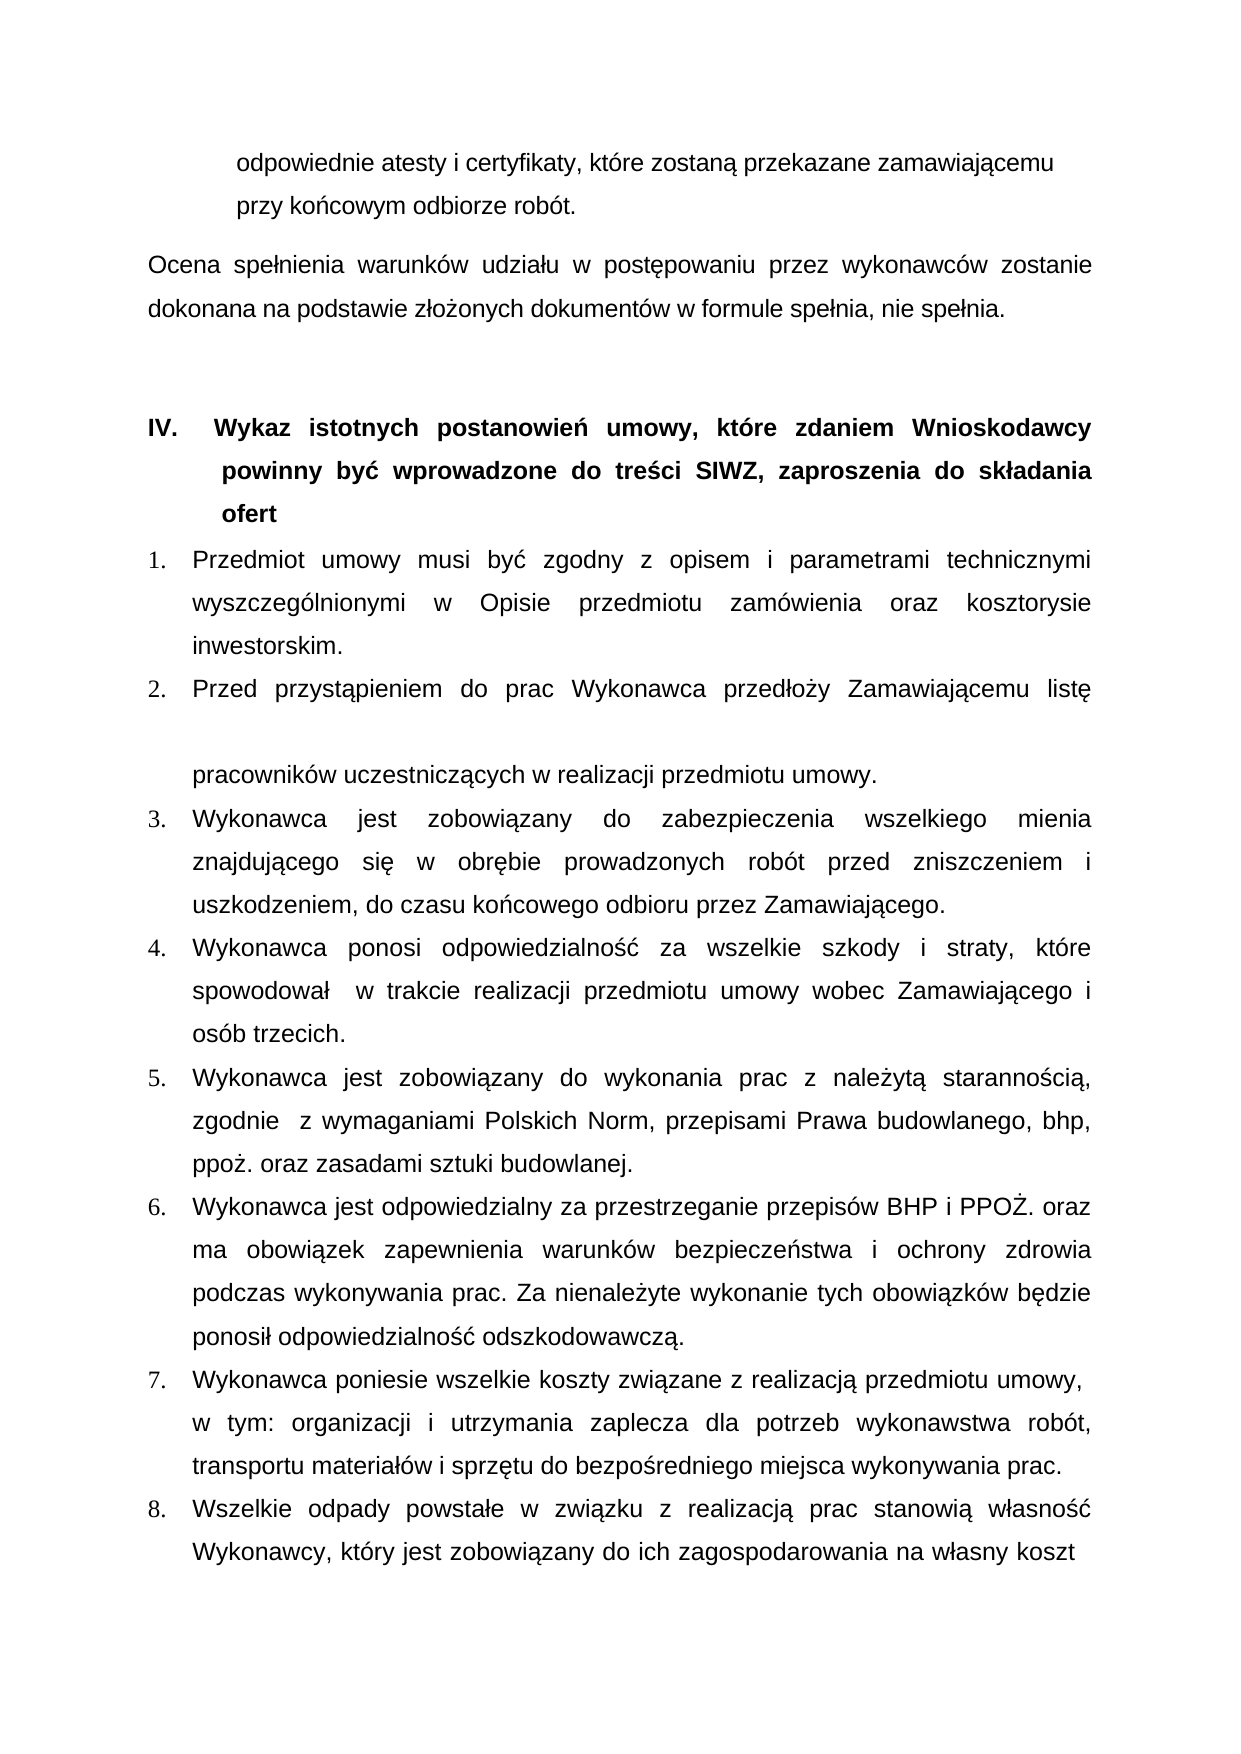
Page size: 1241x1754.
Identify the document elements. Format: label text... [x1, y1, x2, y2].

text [148, 148, 1093, 219]
list Wykonawca jest odpowiedzialny za przestrzeganie przepisów BHP i PPOŻ. oraz ma obowiązek zapewnienia warunków bezpieczeństwa i ochrony zdrowia podczas wykonywania prac. Za nienależyte wykonanie tych obowiązków będzie ponosił odpowiedzialność odszkodowawczą. [148, 1192, 1093, 1350]
list Wykonawca jest zobowiązany do zabezpieczenia wszelkiego mienia znajdującego się w obrębie prowadzonych robót przed zniszczeniem i uszkodzeniem, do czasu końcowego odbioru przez Zamawiającego. [148, 804, 1093, 919]
list Wykonawca jest zobowiązany do wykonania prac z należytą starannością, zgodnie z wymaganiami Polskich Norm, przepisami Prawa budowlanego, bhp, ppoż. oraz zasadami sztuki budowlanej. [148, 1063, 1093, 1178]
list Przedmiot umowy musi być zgodny z opisem i parametrami technicznymi wyszczególnionymi w Opisie przedmiotu zamówienia oraz kosztorysie inwestorskim. [148, 545, 1093, 660]
list Wykonawca poniesie wszelkie koszty związane z realizacją przedmiotu umowy, w tym: organizacji i utrzymania zaplecza dla potrzeb wykonawstwa robót, transportu materiałów i sprzętu do bezpośredniego miejsca wykonywania prac. [148, 1365, 1093, 1480]
text IV. Wykaz istotnych postanowień umowy, które zdaniem Wnioskodawcy powinny być wprowadzone do treści SIWZ, zaproszenia do składania ofert [148, 413, 1093, 528]
list Wykonawca ponosi odpowiedzialność za wszelkie szkody i straty, które spowodował w trakcie realizacji przedmiotu umowy wobec Zamawiającego i osób trzecich. [148, 933, 1093, 1048]
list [148, 1494, 1093, 1566]
text Ocena spełnienia warunków udziału w postępowaniu przez wykonawców zostanie dokonana na podstawie złożonych dokumentów w formule spełnia, nie spełnia. [148, 251, 1093, 322]
list Przed przystąpieniem do prac Wykonawca przedłoży Zamawiającemu listę pracowników uczestniczących w realizacji przedmiotu umowy. [148, 674, 1093, 789]
